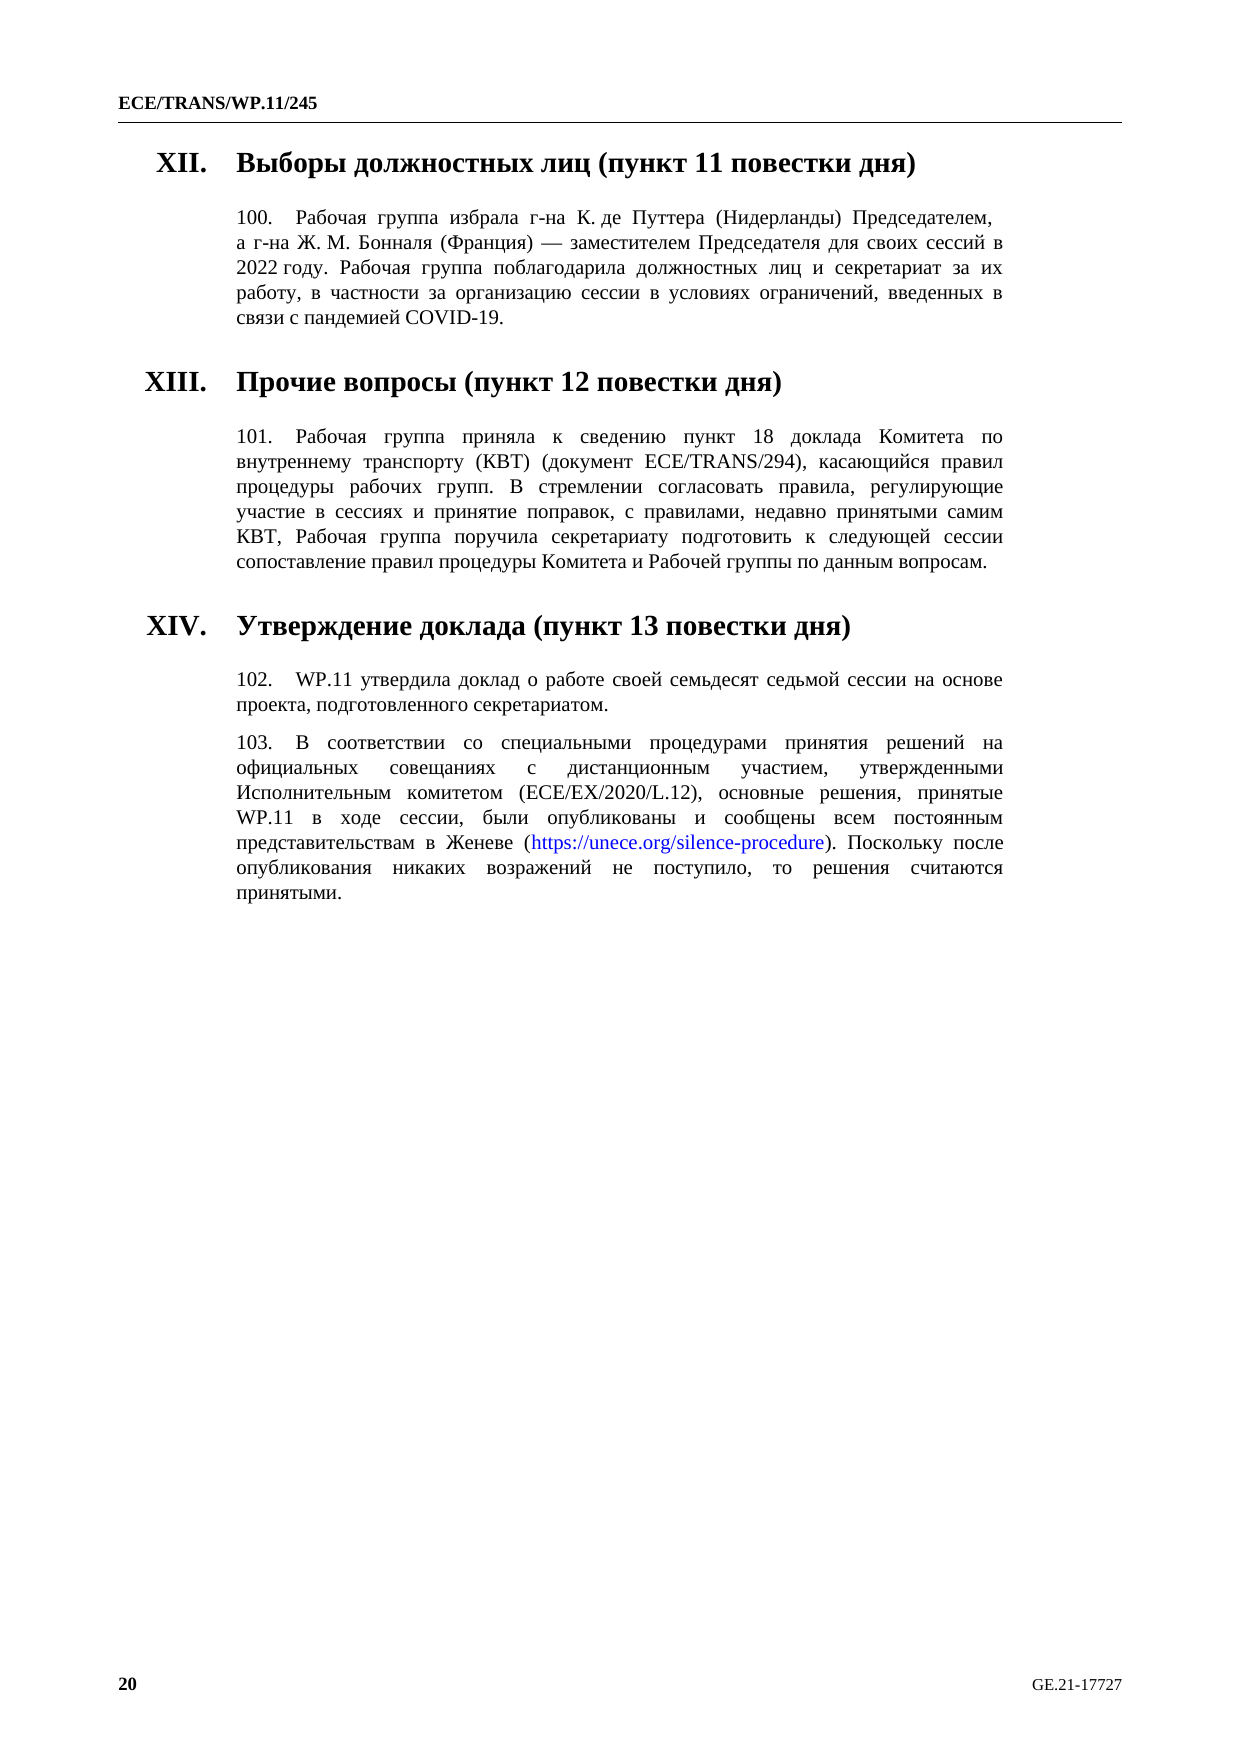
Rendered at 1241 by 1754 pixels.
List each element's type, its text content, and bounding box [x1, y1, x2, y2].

text 103. В соответствии со специальными процедурами принятия решений на официальных совещаниях с дистанционным участием, утвержденными Исполнительным комитетом (ECE/EX/2020/L.12), основные решения, принятые WP.11 в ходе сессии, были опубликованы и сообщены всем постоянным представительствам в Женеве (https://unece.org/silence-procedure). Поскольку после опубликования никаких возражений не поступило, то решения считаются принятыми. [236, 729, 1004, 904]
text XIV. Утверждение доклада (пункт 13 повестки дня) [118, 610, 1004, 641]
text XIII. Прочие вопросы (пункт 12 повестки дня) [118, 366, 1004, 398]
text 102. WP.11 утвердила доклад о работе своей семьдесят седьмой сессии на основе проекта, подготовленного секретариатом. [236, 666, 1004, 716]
text 101. Рабочая группа приняла к сведению пункт 18 доклада Комитета по внутреннему транспорту (КВТ) (документ ECE/TRANS/294), касающийся правил процедуры рабочих групп. В стремлении согласовать правила, регулирующие участие в сессиях и принятие поправок, с правилами, недавно принятыми самим КВТ, Рабочая группа поручила секретариату подготовить к следующей сессии сопоставление правил процедуры Комитета и Рабочей группы по данным вопросам. [236, 523, 1004, 573]
text XII. Выборы должностных лиц (пункт 11 повестки дня) [118, 148, 1004, 179]
